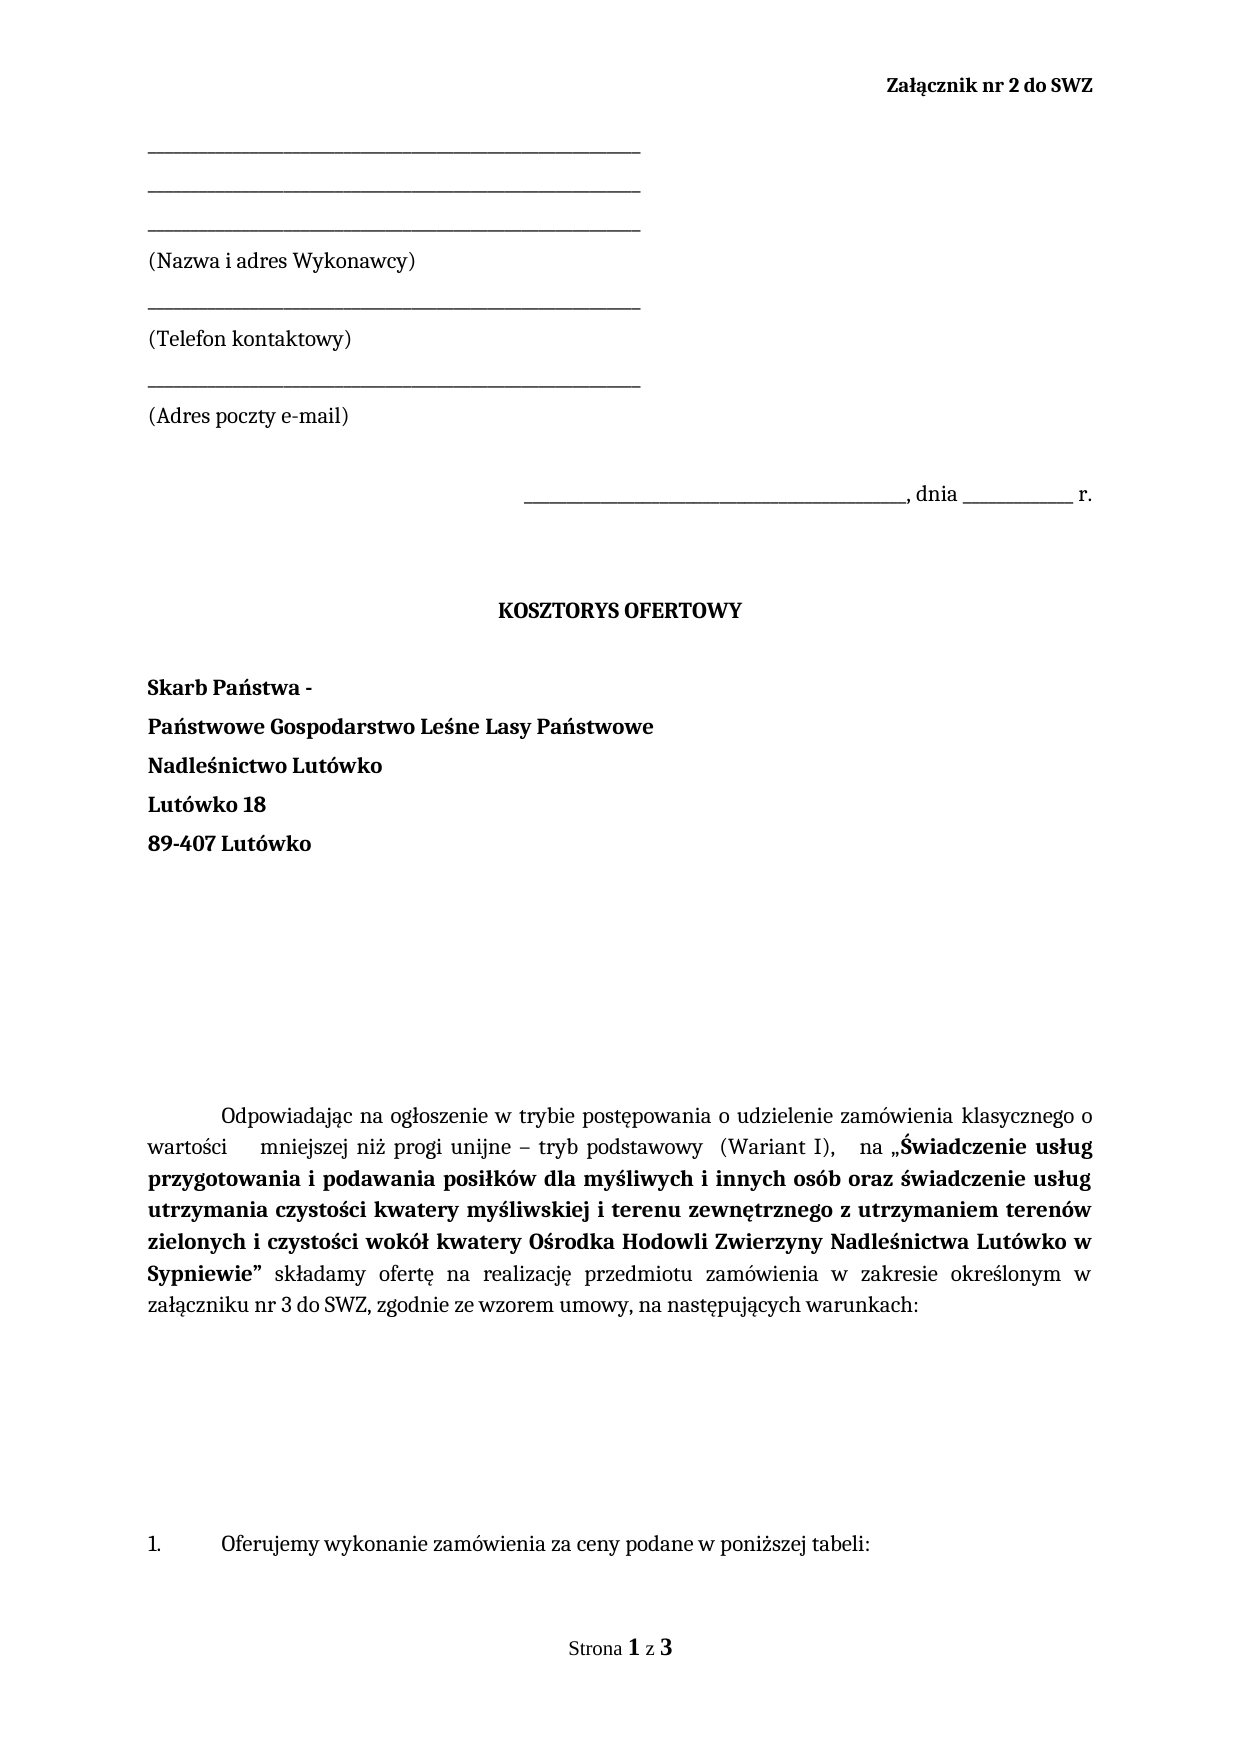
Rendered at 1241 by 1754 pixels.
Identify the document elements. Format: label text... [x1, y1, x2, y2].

text __________________________________________________________ [148, 287, 1093, 313]
text 89-407 Lutówko [148, 831, 1093, 857]
text Nadleśnictwo Lutówko [148, 753, 1093, 779]
text (Adres poczty e-mail) [148, 403, 1093, 429]
text (Telefon kontaktowy) [148, 326, 1093, 352]
text __________________________________________________________ [148, 170, 1093, 196]
text KOSZTORYS OFERTOWY [148, 597, 1093, 624]
text __________________________________________________________ [148, 209, 1093, 235]
text Lutówko 18 [148, 792, 1093, 818]
text (Nazwa i adres Wykonawcy) [148, 248, 1093, 274]
text Odpowiadając na ogłoszenie w trybie postępowania o udzielenie zamówienia klasycznego o wartości mniejszej niż progi unijne – tryb podstawowy (Wariant I), na „Świadczenie usług przygotowania i podawania posiłków dla myśliwych i innych osób oraz świadczenie usług utrzymania czystości kwatery myśliwskiej i terenu zewnętrznego z utrzymaniem terenów zielonych i czystości wokół kwatery Ośrodka Hodowli Zwierzyny Nadleśnictwa Lutówko w Sypniewie” składamy ofertę na realizację przedmiotu zamówienia w zakresie określonym w załączniku nr 3 do SWZ, zgodnie ze wzorem umowy, na następujących warunkach: [148, 1103, 1093, 1318]
list Oferujemy wykonanie zamówienia za ceny podane w poniższej tabeli: [148, 1530, 1093, 1557]
text Skarb Państwa - [148, 675, 1093, 702]
text _____________________________________________, dnia _____________ r. [148, 481, 1093, 507]
text __________________________________________________________ [148, 131, 1093, 158]
text Państwowe Gospodarstwo Leśne Lasy Państwowe [148, 714, 1093, 740]
text __________________________________________________________ [148, 364, 1093, 391]
